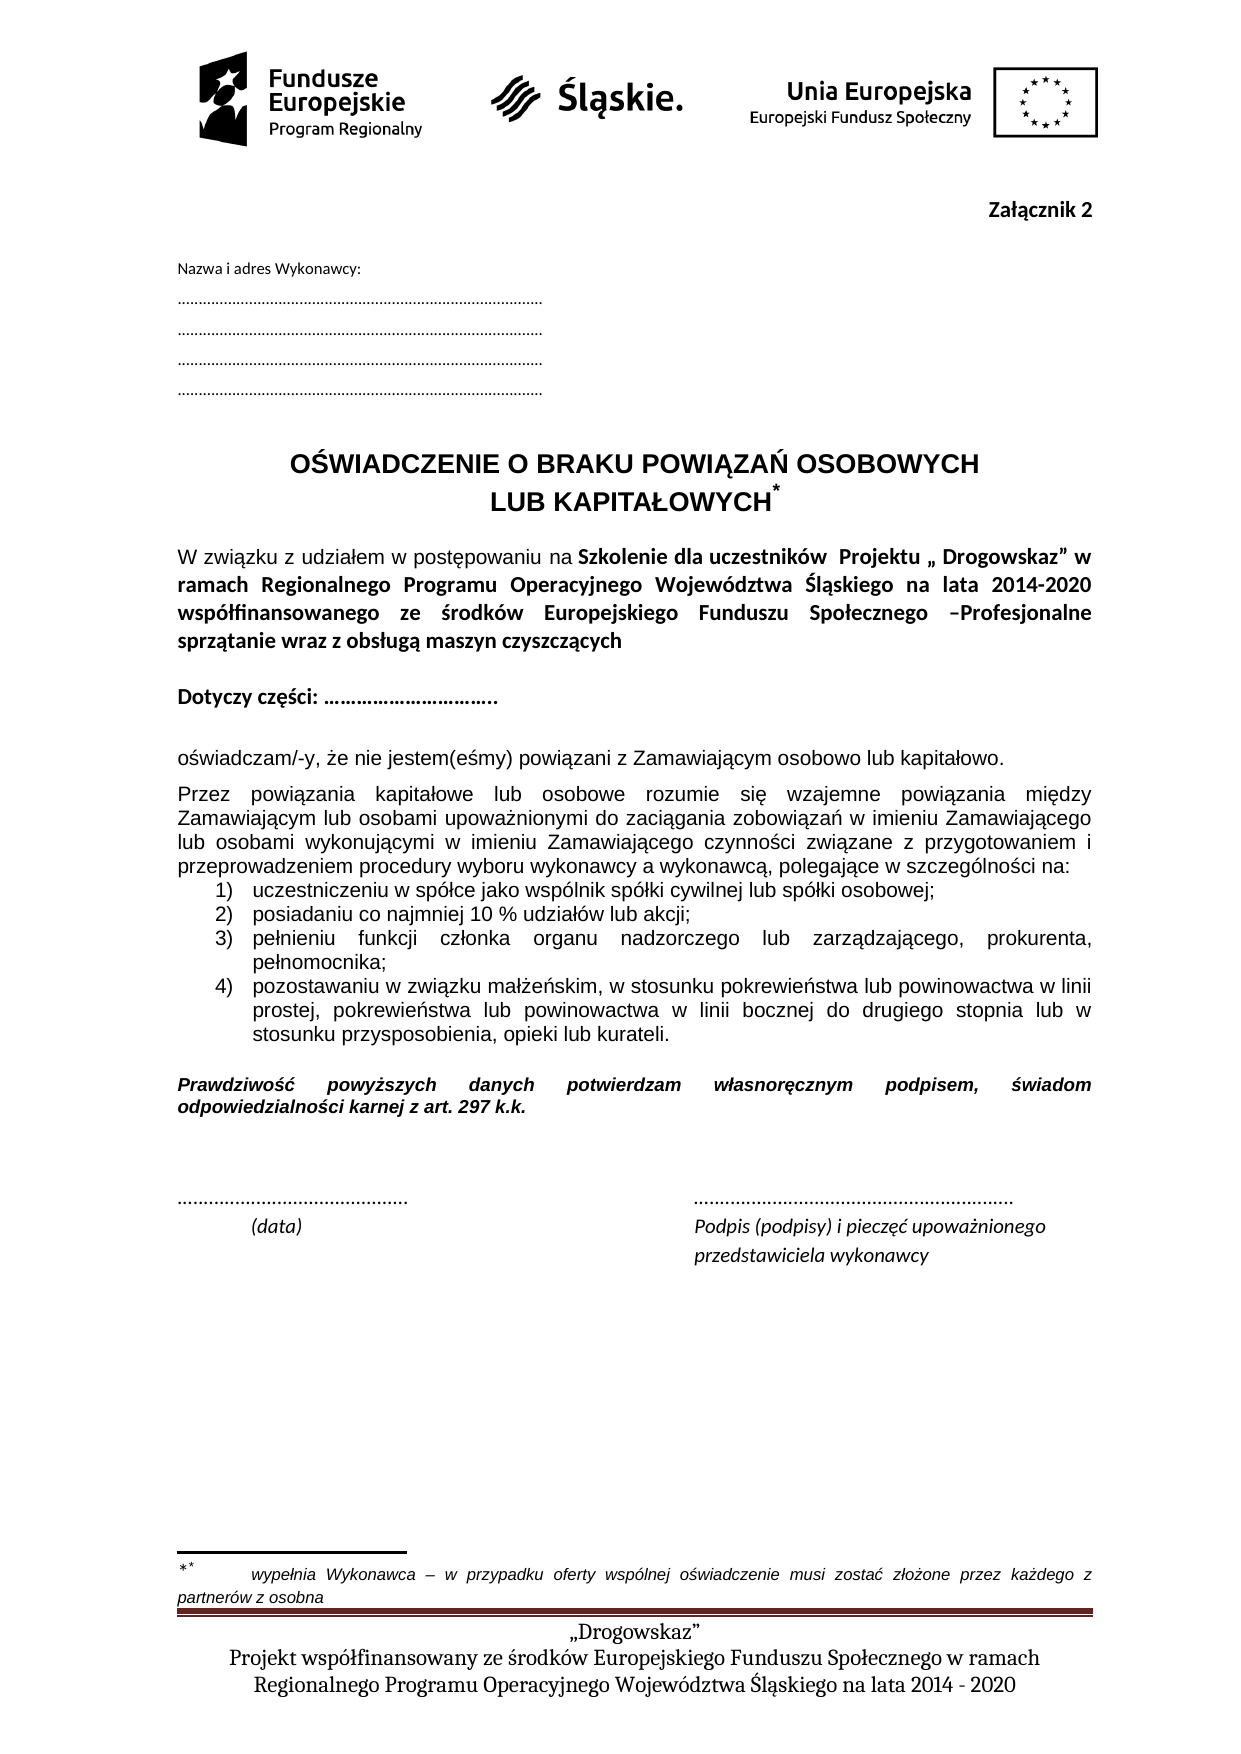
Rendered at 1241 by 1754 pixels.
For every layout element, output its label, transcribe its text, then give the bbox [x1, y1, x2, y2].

text Załącznik 2 [177, 195, 1093, 223]
text OŚWIADCZENIE O BRAKU POWIĄZAŃ OSOBOWYCH [177, 448, 1093, 480]
list uczestniczeniu w spółce jako wspólnik spółki cywilnej lub spółki osobowej; [215, 878, 1093, 902]
picture [177, 29, 1120, 168]
text ....................................................................................... [177, 288, 1093, 309]
list posiadaniu co najmniej 10 % udziałów lub akcji; [215, 902, 1093, 926]
text oświadczam/-y, że nie jestem(eśmy) powiązani z Zamawiającym osobowo lub kapitałowo. [177, 746, 1093, 770]
text ....................................................................................... [177, 319, 1093, 339]
text Dotyczy części: ………………………….. [177, 682, 1093, 710]
text W związku z udziałem w postępowaniu na Szkolenie dla uczestników Projektu „ Drogowskaz” w ramach Regionalnego Programu Operacyjnego Województwa Śląskiego na lata 2014-2020 współfinansowanego ze środków Europejskiego Funduszu Społecznego –Profesjonalne sprzątanie wraz z obsługą maszyn czyszczących [177, 542, 1093, 654]
text Prawdziwość powyższych danych potwierdzam własnoręcznym podpisem, świadom odpowiedzialności karnej z art. 297 k.k. [177, 1074, 1093, 1117]
text Przez powiązania kapitałowe lub osobowe rozumie się wzajemne powiązania między Zamawiającym lub osobami upoważnionymi do zaciągania zobowiązań w imieniu Zamawiającego lub osobami wykonującymi w imieniu Zamawiającego czynności związane z przygotowaniem i przeprowadzeniem procedury wyboru wykonawcy a wykonawcą, polegające w szczególności na: [177, 782, 1093, 878]
text ............................................ ............................................................. [177, 1184, 1093, 1209]
text ....................................................................................... [177, 380, 1093, 400]
text ....................................................................................... [177, 349, 1093, 369]
text (data) Podpis (podpisy) i pieczęć upoważnionego przedstawiciela wykonawcy [251, 1213, 1093, 1268]
list pozostawaniu w związku małżeńskim, w stosunku pokrewieństwa lub powinowactwa w linii prostej, pokrewieństwa lub powinowactwa w linii bocznej do drugiego stopnia lub w stosunku przysposobienia, opieki lub kurateli. [215, 974, 1093, 1046]
text Nazwa i adres Wykonawcy: [177, 258, 1093, 278]
text LUB KAPITAŁOWYCH* [177, 480, 1093, 518]
list pełnieniu funkcji członka organu nadzorczego lub zarządzającego, prokurenta, pełnomocnika; [215, 926, 1093, 974]
